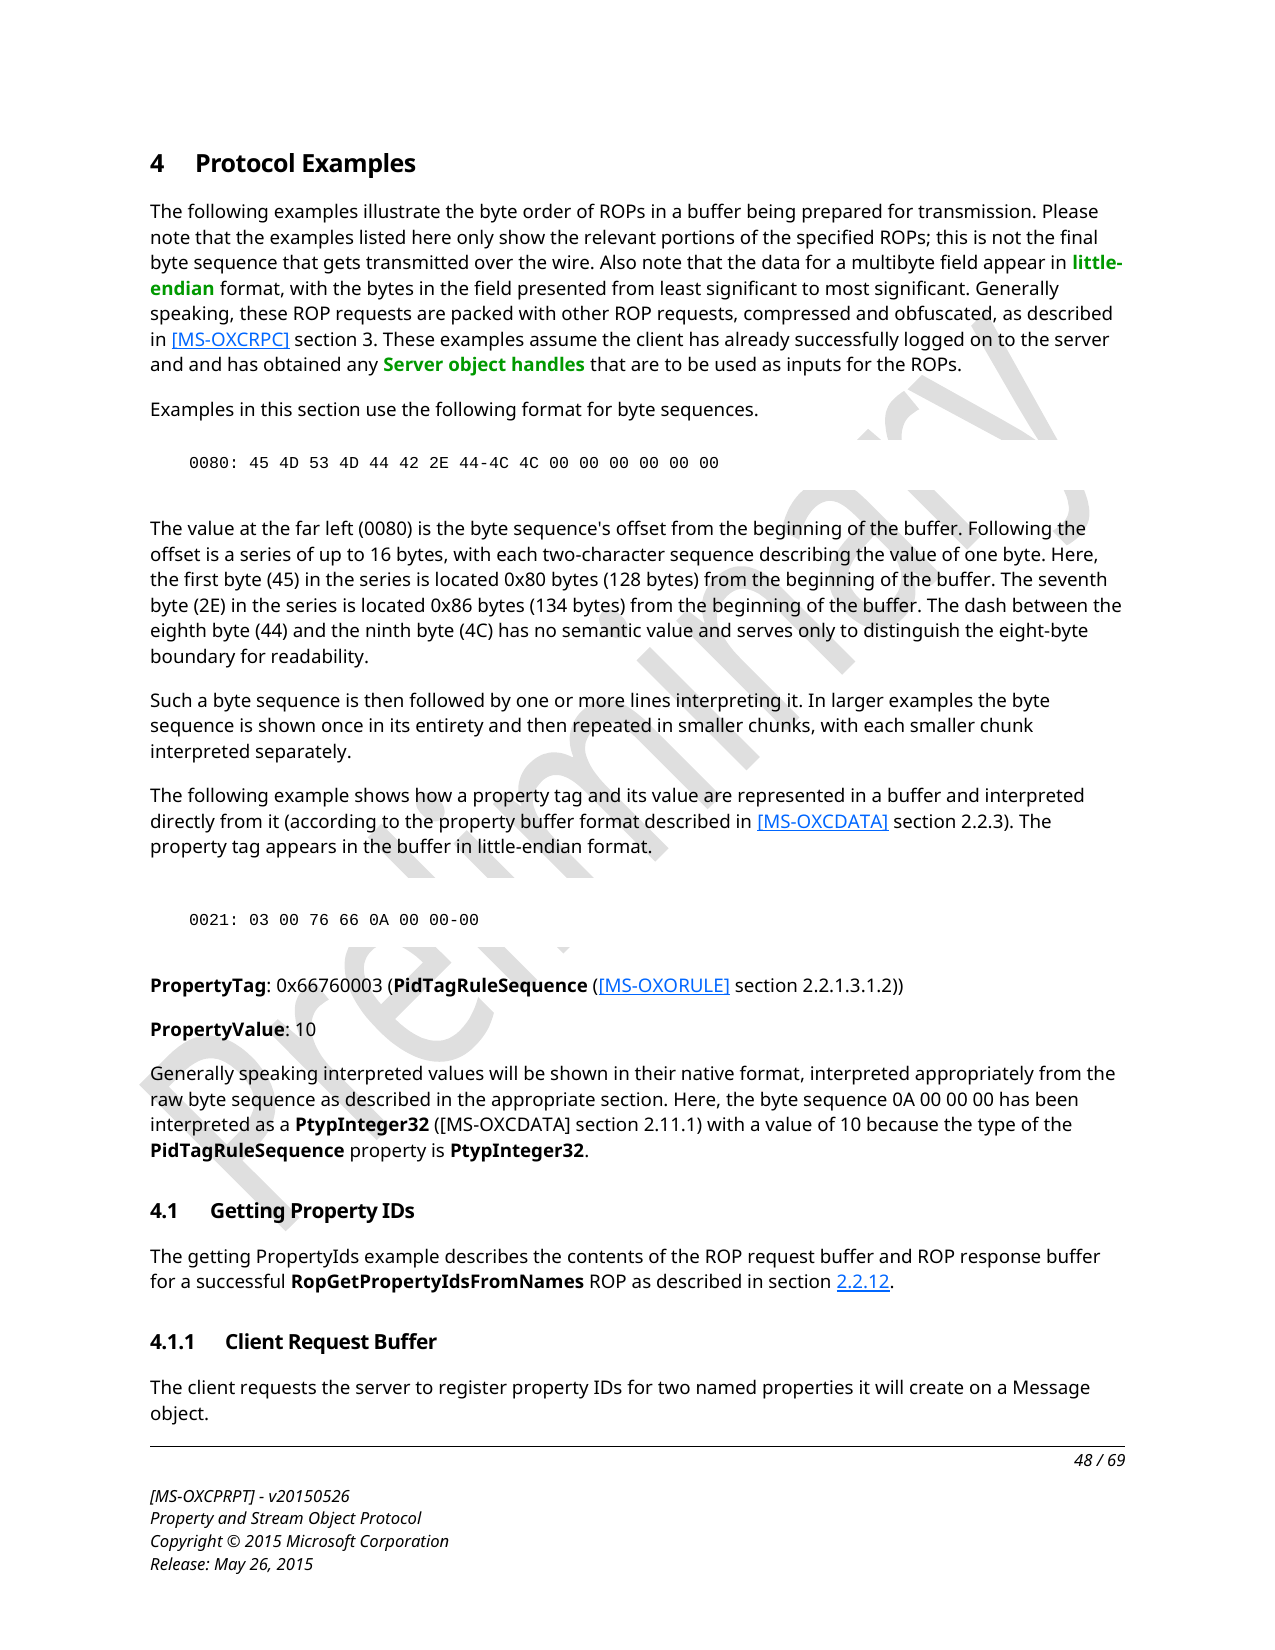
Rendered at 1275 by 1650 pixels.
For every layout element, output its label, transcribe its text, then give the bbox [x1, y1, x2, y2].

subtitle Getting Property IDs [150, 1196, 1125, 1224]
text 0021: 03 00 76 66 0A 00 00-00 [175, 897, 1137, 941]
text The following example shows how a property tag and its value are represented in a buffer and interpreted directly from it (according to the property buffer format described in [MS-OXCDATA] section 2.2.3). The property tag appears in the buffer in little-endian format. [150, 783, 1125, 859]
text Examples in this section use the following format for byte sequences. [150, 396, 1125, 422]
text Generally speaking interpreted values will be shown in their native format, interpreted appropriately from the raw byte sequence as described in the appropriate section. Here, the byte sequence 0A 00 00 00 has been interpreted as a PtypInteger32 ([MS-OXCDATA] section 2.11.1) with a value of 10 because the type of the PidTagRuleSequence property is PtypInteger32. [150, 1060, 1125, 1162]
subtitle Client Request Buffer [150, 1327, 1125, 1356]
text PropertyValue: 10 [150, 1016, 1125, 1042]
text The following examples illustrate the byte order of ROPs in a buffer being prepared for transmission. Please note that the examples listed here only show the relevant portions of the specified ROPs; this is not the final byte sequence that gets transmitted over the wire. Also note that the data for a multibyte field appear in little-endian format, with the bytes in the field presented from least significant to most significant. Generally speaking, these ROP requests are packed with other ROP requests, compressed and obfuscated, as described in [MS-OXCRPC] section 3. These examples assume the client has already successfully logged on to the server and and has obtained any Server object handles that are to be used as inputs for the ROPs. [150, 199, 1125, 377]
text The value at the far left (0080) is the byte sequence's offset from the beginning of the buffer. Following the offset is a series of up to 16 bytes, with each two-character sequence describing the value of one byte. Here, the first byte (45) in the series is located 0x80 bytes (128 bytes) from the beginning of the buffer. The seventh byte (2E) in the series is located 0x86 bytes (134 bytes) from the beginning of the buffer. The dash between the eighth byte (44) and the ninth byte (4C) has no semantic value and serves only to distinguish the eight-byte boundary for readability. [150, 515, 1125, 668]
subtitle Protocol Examples [150, 146, 1125, 180]
text PropertyTag: 0x66760003 (PidTagRuleSequence ([MS-OXORULE] section 2.2.1.3.1.2)) [150, 972, 1125, 997]
text The client requests the server to register property IDs for two named properties it will create on a Message object. [150, 1374, 1125, 1426]
text Such a byte sequence is then followed by one or more lines interpreting it. In larger examples the byte sequence is shown once in its entirety and then repeated in smaller chunks, with each smaller chunk interpreted separately. [150, 687, 1125, 764]
text The getting PropertyIds example describes the contents of the ROP request buffer and ROP response buffer for a successful RopGetPropertyIdsFromNames ROP as described in section 2.2.12. [150, 1243, 1125, 1294]
text 0080: 45 4D 53 4D 44 42 2E 44-4C 4C 00 00 00 00 00 00 [175, 447, 1137, 484]
